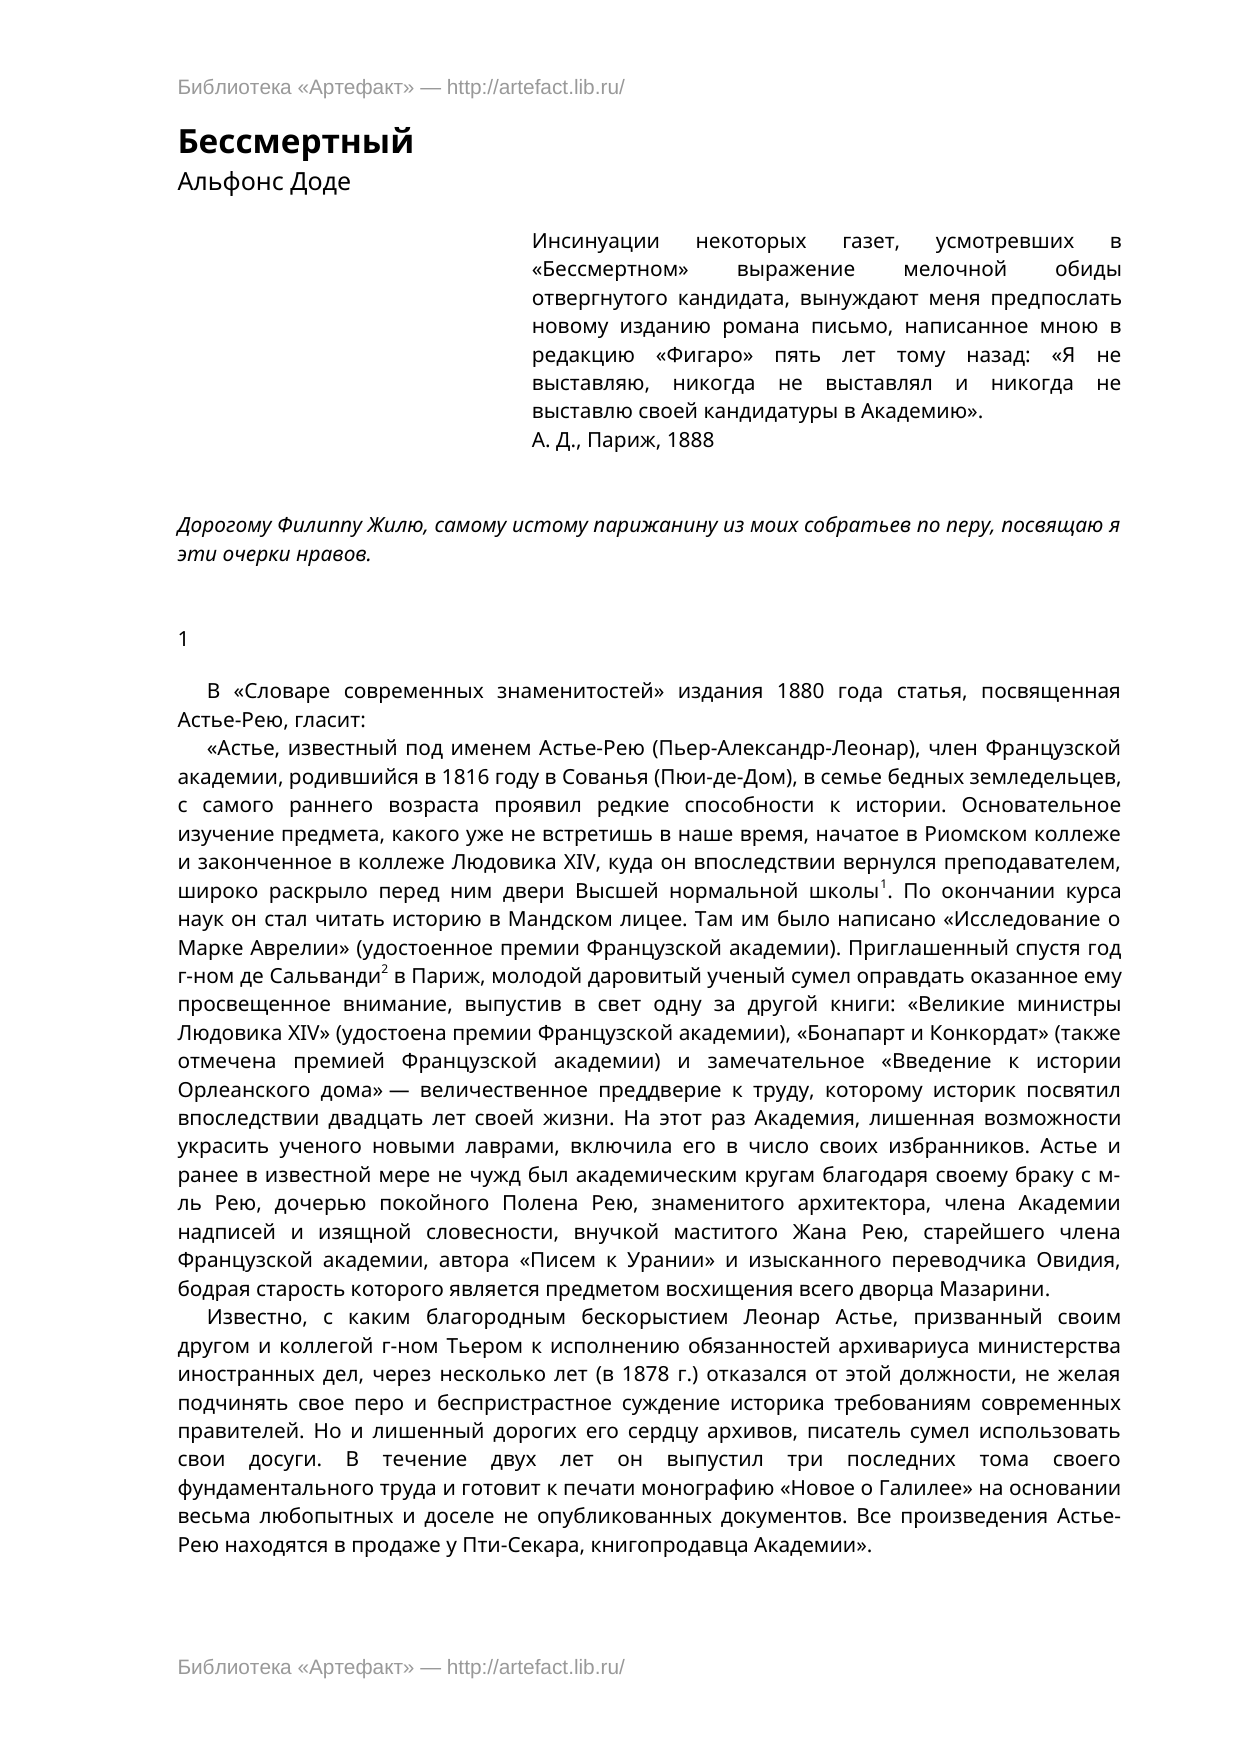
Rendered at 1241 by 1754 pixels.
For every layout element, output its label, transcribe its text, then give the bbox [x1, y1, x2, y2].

text Бессмертный [177, 118, 1122, 163]
text «Астье, известный под именем Астье-Рею (Пьер-Александр-Леонар), член Французской академии, родившийся в 1816 году в Сованья (Пюи-де-Дом), в семье бедных земледельцев, с самого раннего возраста проявил редкие способности к истории. Основательное изучение предмета, какого уже не встретишь в наше время, начатое в Риомском коллеже и законченное в коллеже Людовика XIV, куда он впоследствии вернулся преподавателем, широко раскрыло перед ним двери Высшей нормальной школы1. По окончании курса наук он стал читать историю в Мандском лицее. Там им было написано «Исследование о Марке Аврелии» (удостоенное премии Французской академии). Приглашенный спустя год г-ном де Сальванди2 в Париж, молодой даровитый ученый сумел оправдать оказанное ему просвещенное внимание, выпустив в свет одну за другой книги: «Великие министры Людовика XIV» (удостоена премии Французской академии), «Бонапарт и Конкордат» (также отмечена премией Французской академии) и замечательное «Введение к истории Орлеанского дома» — величественное преддверие к труду, которому историк посвятил впоследствии двадцать лет своей жизни. На этот раз Академия, лишенная возможности украсить ученого новыми лаврами, включила его в число своих избранников. Астье и ранее в известной мере не чужд был академическим кругам благодаря своему браку с м-ль Рею, дочерью покойного Полена Рею, знаменитого архитектора, члена Академии надписей и изящной словесности, внучкой маститого Жана Рею, старейшего члена Французской академии, автора «Писем к Урании» и изысканного переводчика Овидия, бодрая старость которого является предметом восхищения всего дворца Мазарини. [177, 733, 1122, 1302]
text А. Д., Париж, 1888 [532, 425, 1122, 453]
subtitle Альфонс Доде [177, 163, 1122, 198]
text В «Словаре современных знаменитостей» издания 1880 года статья, посвященная Астье-Рею, гласит: [177, 677, 1122, 733]
text Известно, с каким благородным бескорыстием Леонар Астье, призванный своим другом и коллегой г-ном Тьером к исполнению обязанностей архивариуса министерства иностранных дел, через несколько лет (в 1878 г.) отказался от этой должности, не желая подчинять свое перо и беспристрастное суждение историка требованиям современных правителей. Но и лишенный дорогих его сердцу архивов, писатель сумел использовать свои досуги. В течение двух лет он выпустил три последних тома своего фундаментального труда и готовит к печати монографию «Новое о Галилее» на основании весьма любопытных и доселе не опубликованных документов. Все произведения Астье-Рею находятся в продаже у Пти-Секара, книгопродавца Академии». [177, 1302, 1122, 1558]
text 1 [177, 567, 1122, 677]
text Дорогому Филиппу Жилю, самому истому парижанину из моих собратьев по перу, посвящаю я эти очерки нравов. [177, 510, 1122, 567]
text Инсинуации некоторых газет, усмотревших в «Бессмертном» выражение мелочной обиды отвергнутого кандидата, вынуждают меня предпослать новому изданию романа письмо, написанное мною в редакцию «Фигаро» пять лет тому назад: «Я не выставляю, никогда не выставлял и никогда не выставлю своей кандидатуры в Академию». [532, 226, 1122, 425]
